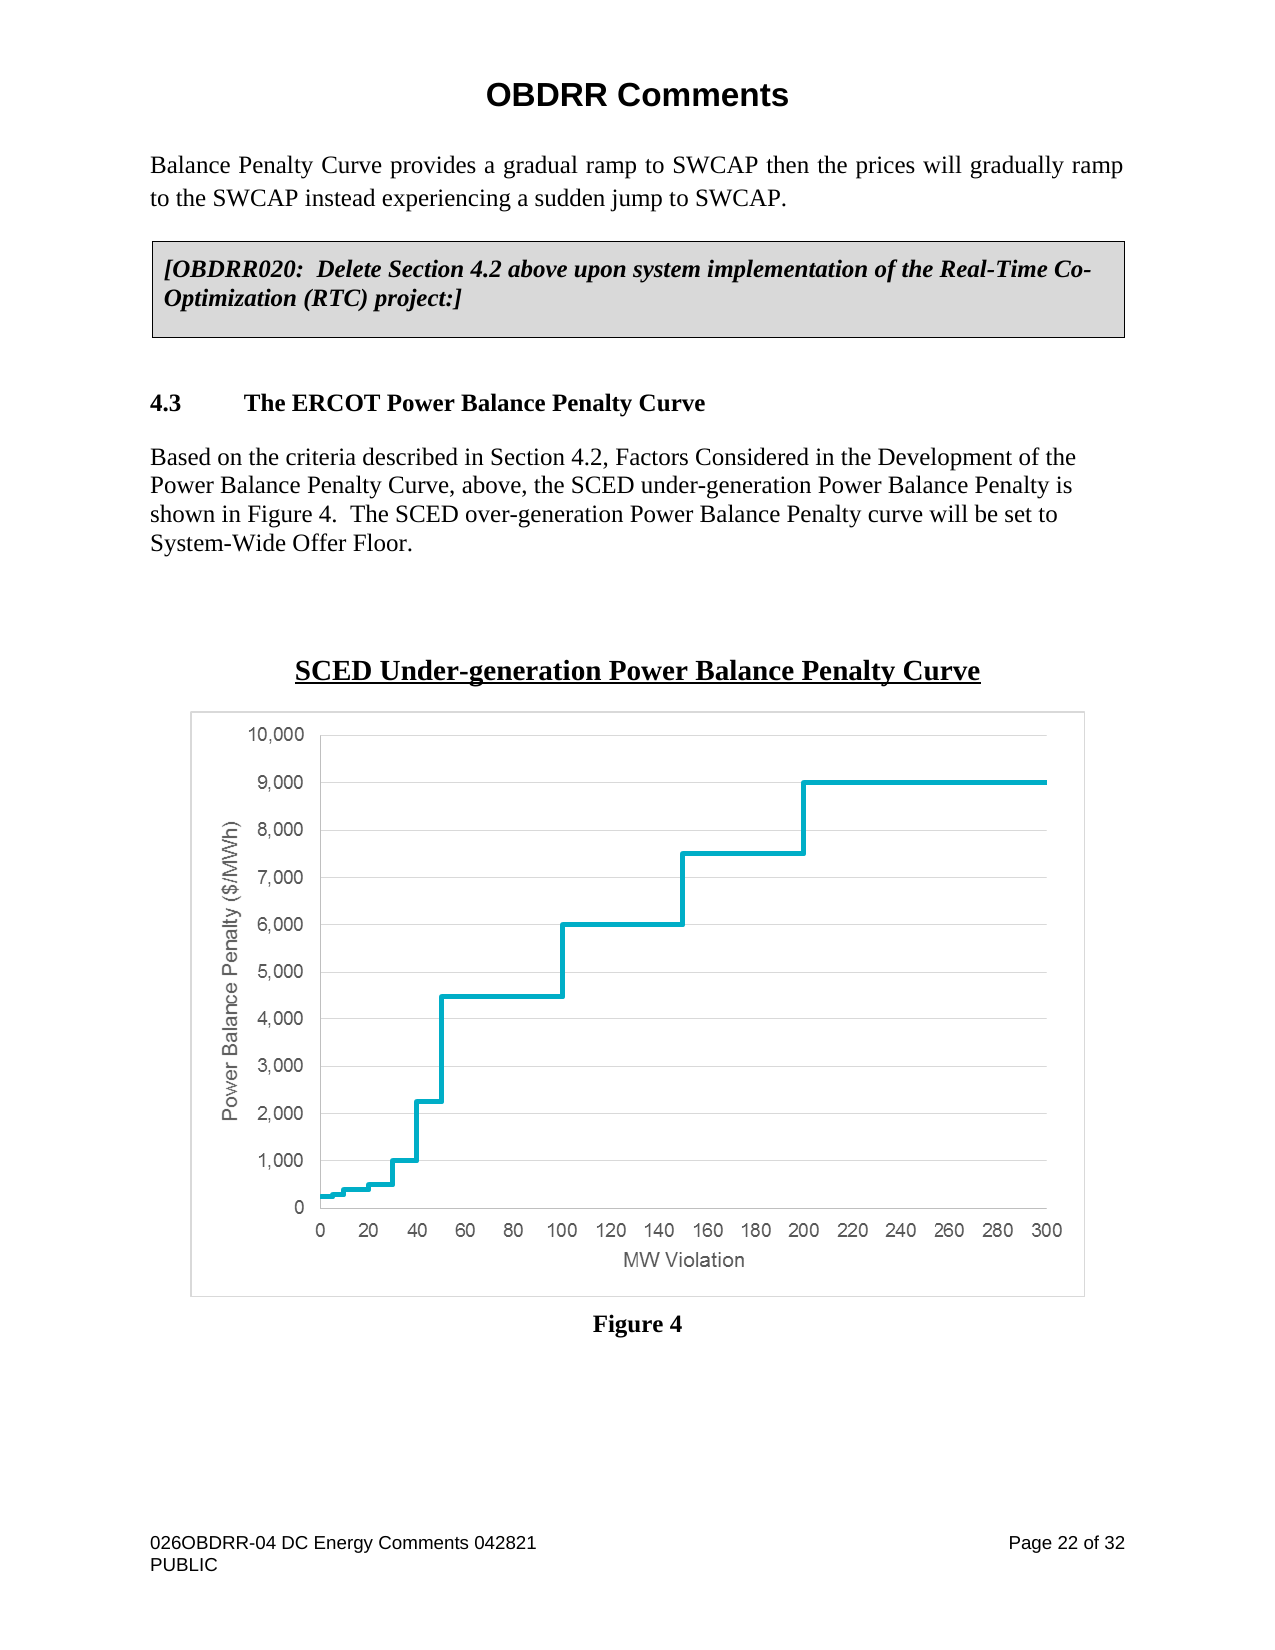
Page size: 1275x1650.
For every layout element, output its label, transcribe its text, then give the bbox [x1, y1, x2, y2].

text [150, 150, 1125, 212]
text Figure 4 [150, 1309, 1125, 1338]
table_header [OBDRR020: Delete Section 4.2 above upon system implementation of the Real-Time Co-Optimization (RTC) project:] [153, 242, 1124, 337]
text Based on the criteria described in Section 4.2, Factors Considered in the Development of the Power Balance Penalty Curve, above, the SCED under-generation Power Balance Penalty is shown in Figure 4. The SCED over-generation Power Balance Penalty curve will be set to System-Wide Offer Floor. [150, 442, 1125, 557]
text SCED Under-generation Power Balance Penalty Curve [150, 653, 1125, 686]
picture [190, 711, 1085, 1297]
text 4.3 The ERCOT Power Balance Penalty Curve [150, 388, 1125, 417]
